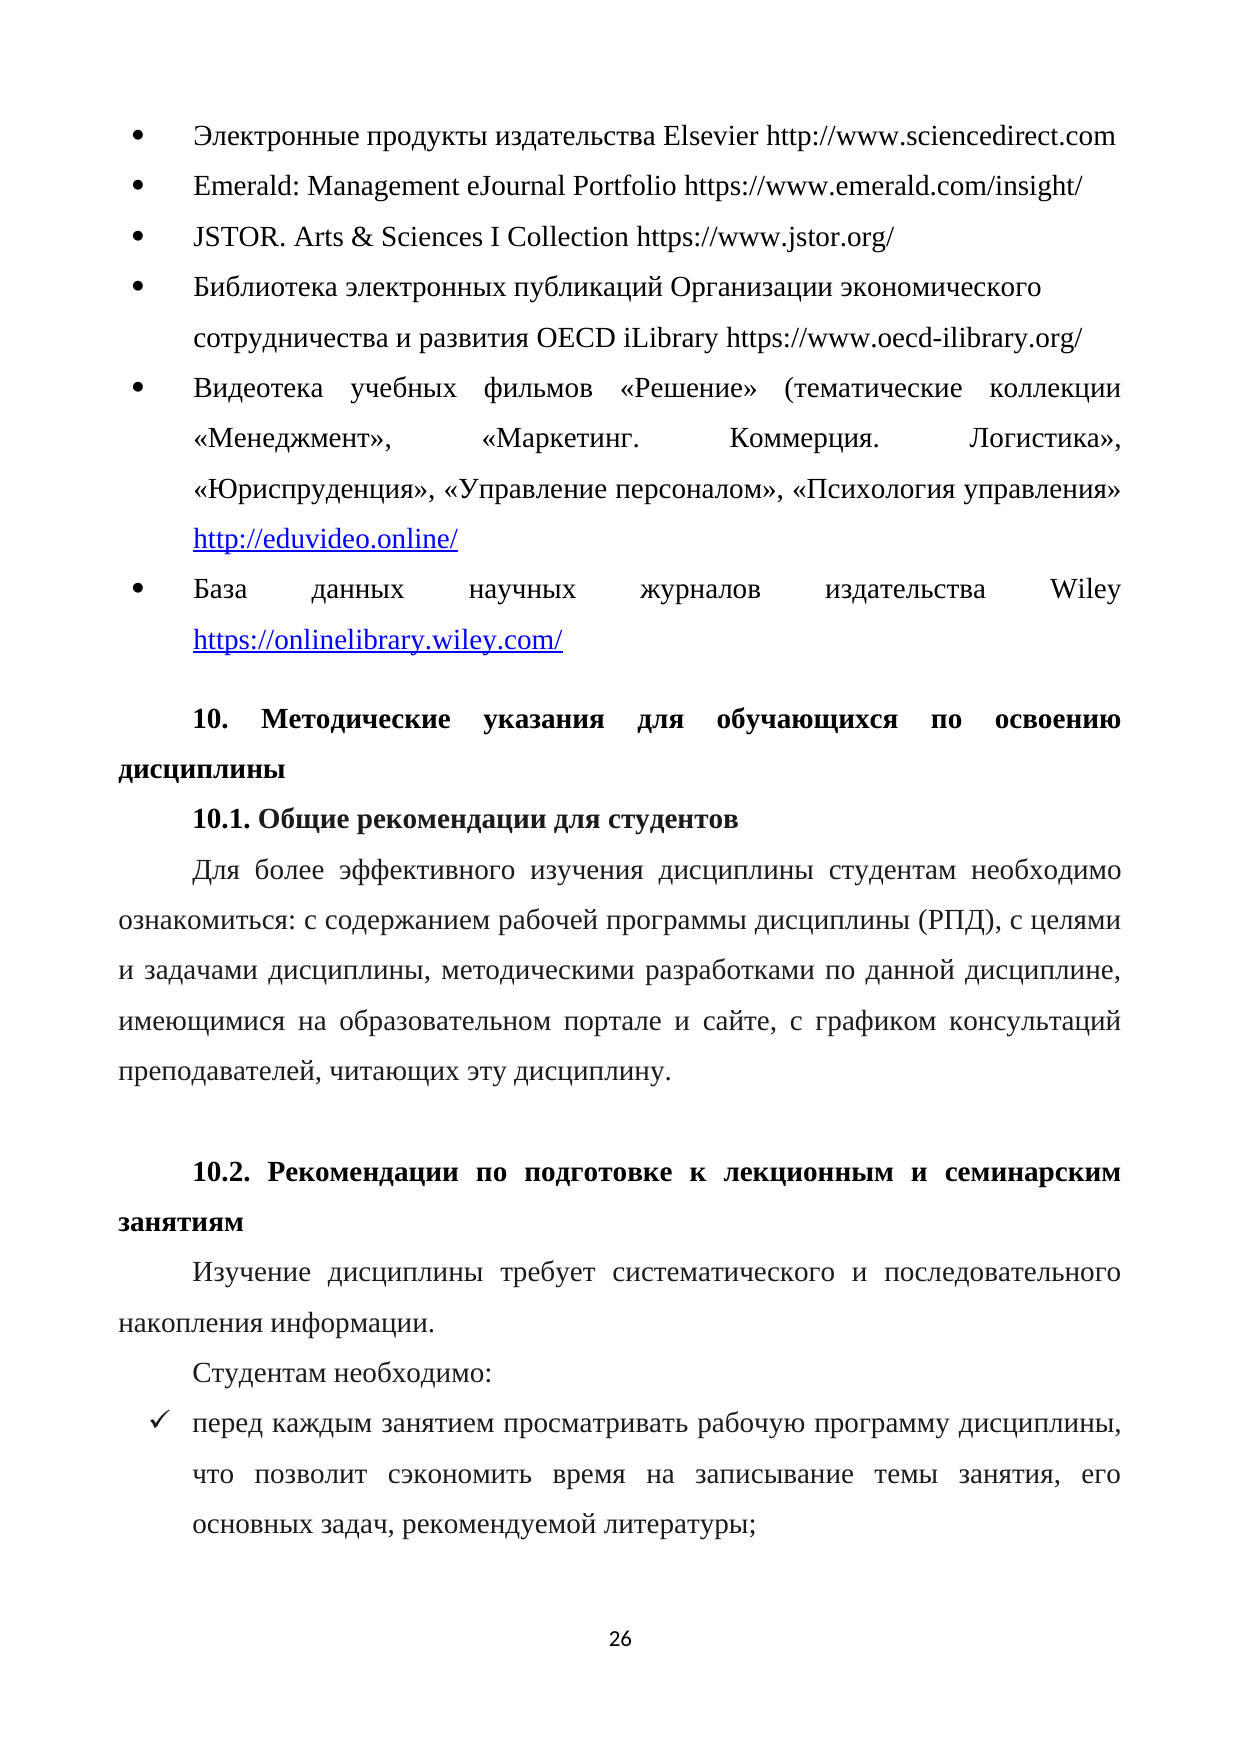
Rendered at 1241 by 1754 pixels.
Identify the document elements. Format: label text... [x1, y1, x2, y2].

text Студентам необходимо: [118, 1355, 1122, 1388]
list База данных научных журналов издательства Wiley https://onlinelibrary.wiley.com/ [133, 571, 1122, 655]
list перед каждым занятием просматривать рабочую программу дисциплины, что позволит сэкономить время на записывание темы занятия, его основных задач, рекомендуемой литературы; [148, 1405, 1122, 1539]
list Электронные продукты издательства Elsevier http://www.sciencedirect.com [133, 118, 1122, 152]
list Emerald: Management eJournal Portfolio https://www.emerald.com/insight/ [133, 168, 1122, 202]
text 10.1. Общие рекомендации для студентов [118, 802, 1122, 835]
text 10. Методические указания для обучающихся по освоению дисциплины [118, 701, 1122, 785]
text 10.2. Рекомендации по подготовке к лекционным и семинарским занятиям [118, 1154, 1122, 1238]
list JSTOR. Arts & Sciences I Collection https://www.jstor.org/ [133, 219, 1122, 253]
list Библиотека электронных публикаций Организации экономического сотрудничества и развития OECD iLibrary https://www.oecd-ilibrary.org/ [133, 269, 1122, 353]
list Видеотека учебных фильмов «Решение» (тематические коллекции «Менеджмент», «Маркетинг. Коммерция. Логистика», «Юриспруденция», «Управление персоналом», «Психология управления» http://eduvideo.online/ [133, 370, 1122, 555]
text Для более эффективного изучения дисциплины студентам необходимо ознакомиться: с содержанием рабочей программы дисциплины (РПД), с целями и задачами дисциплины, методическими разработками по данной дисциплине, имеющимися на образовательном портале и сайте, с графиком консультаций преподавателей, читающих эту дисциплину. [118, 852, 1122, 1087]
text Изучение дисциплины требует систематического и последовательного накопления информации. [118, 1254, 1122, 1338]
